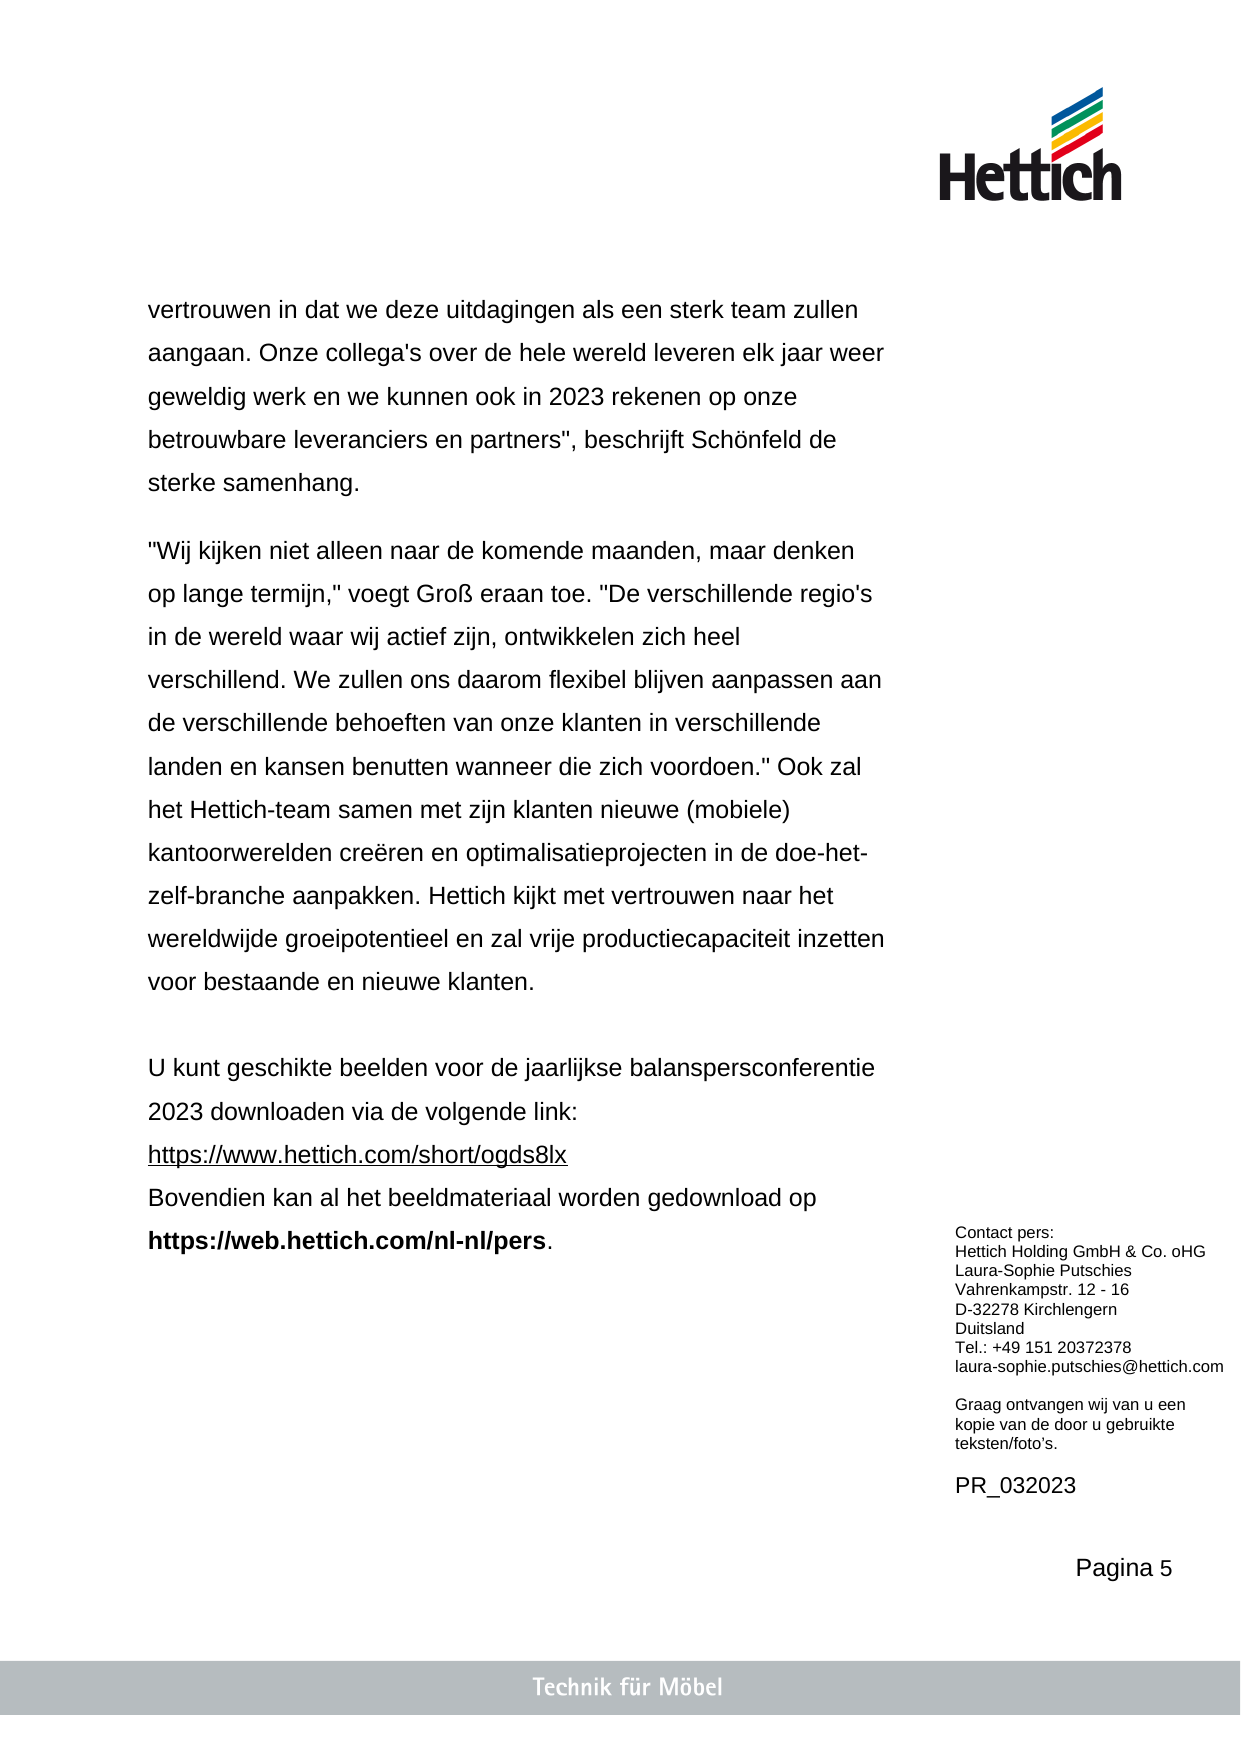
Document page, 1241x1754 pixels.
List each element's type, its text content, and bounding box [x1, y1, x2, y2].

picture [0, 6, 1241, 263]
text Bovendien kan al het beeldmateriaal worden gedownload op https://web.hettich.com/nl-nl/pers. [148, 1183, 887, 1255]
text "Wij kijken niet alleen naar de komende maanden, maar denken op lange termijn," voegt Groß eraan toe. "De verschillende regio's in de wereld waar wij actief zijn, ontwikkelen zich heel verschillend. We zullen ons daarom flexibel blijven aanpassen aan de verschillende behoeften van onze klanten in verschillende landen en kansen benutten wanneer die zich voordoen." Ook zal het Hettich-team samen met zijn klanten nieuwe (mobiele) kantoorwerelden creëren en optimalisatieprojecten in de doe-het-zelf-branche aanpakken. Hettich kijkt met vertrouwen naar het wereldwijde groeipotentieel en zal vrije productiecapaciteit inzetten voor bestaande en nieuwe klanten. [148, 536, 887, 996]
text U kunt geschikte beelden voor de jaarlijkse balanspersconferentie 2023 downloaden via de volgende link: https://www.hettich.com/short/ogds8lx [148, 1010, 887, 1168]
picture [0, 1598, 1241, 1715]
